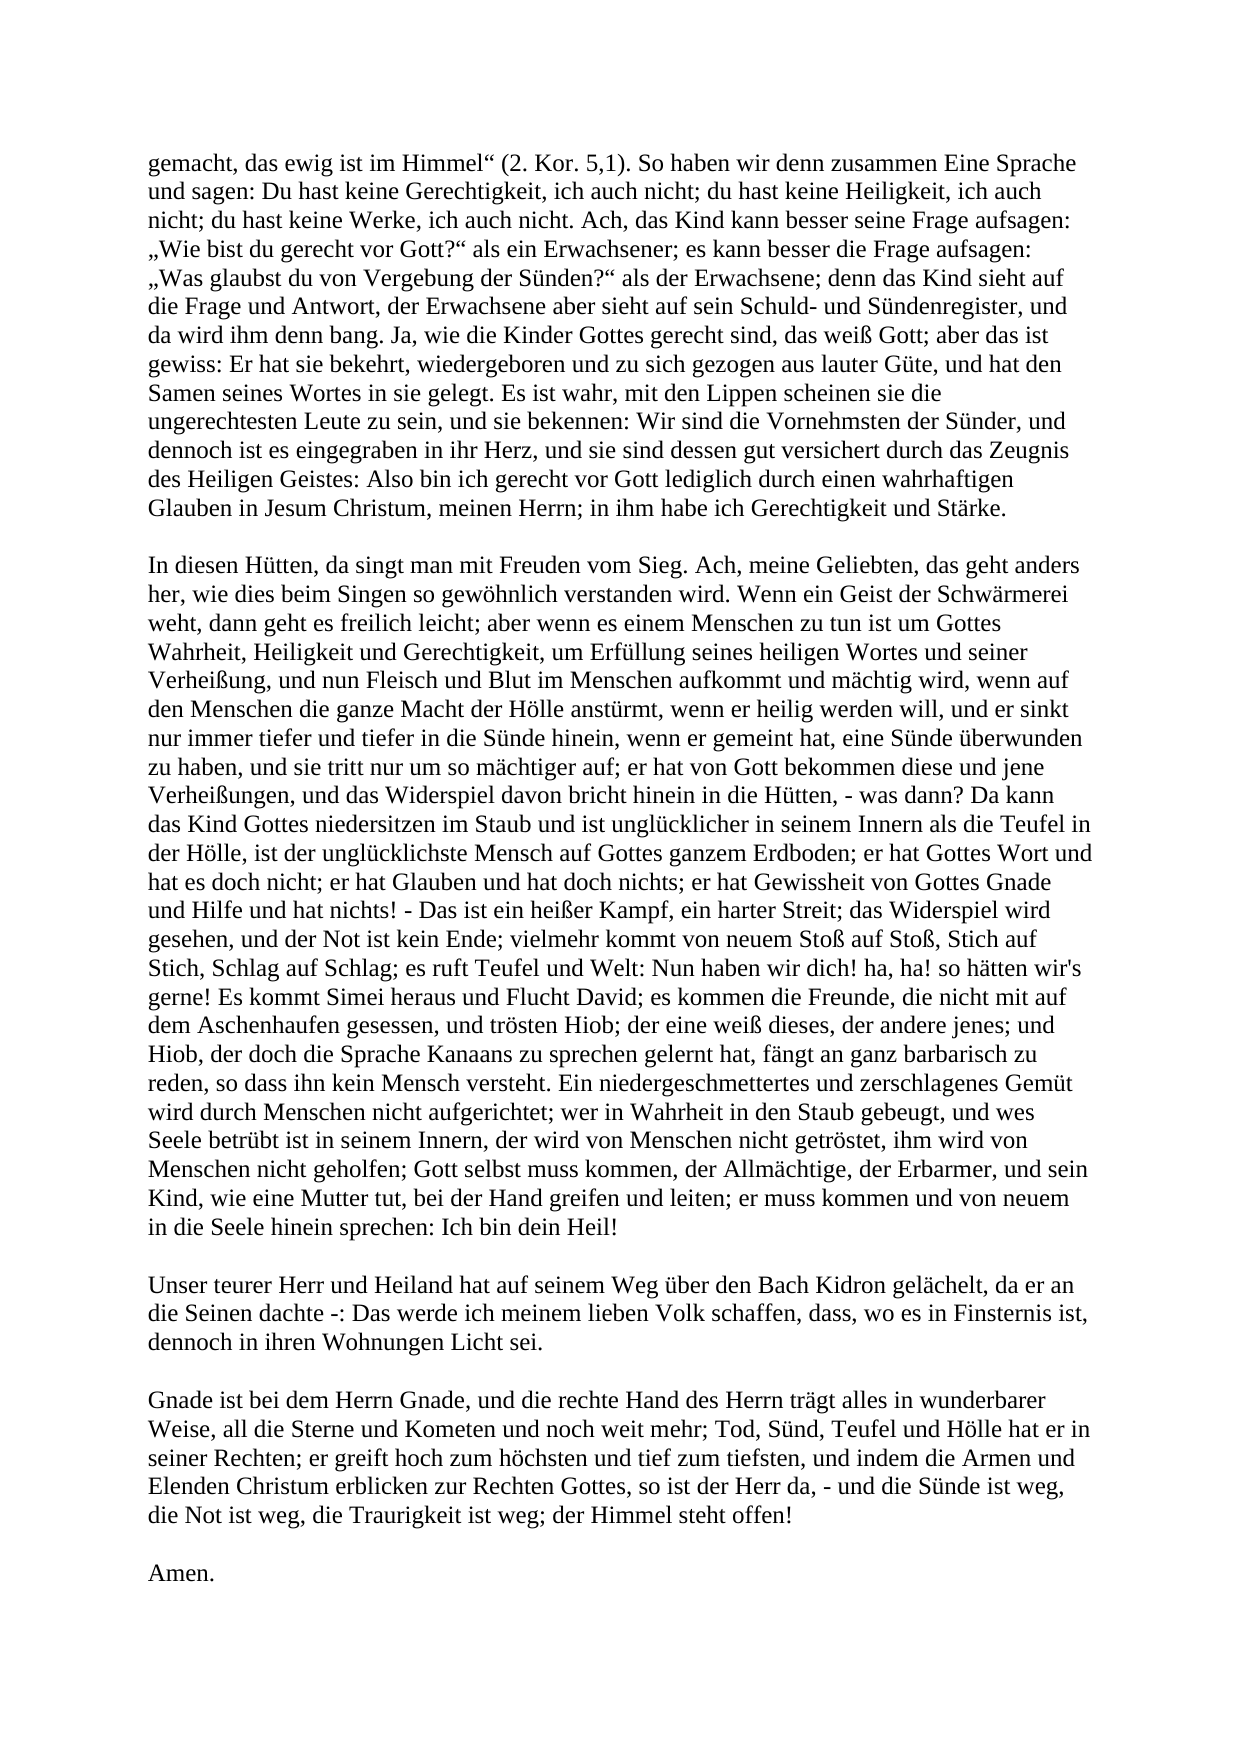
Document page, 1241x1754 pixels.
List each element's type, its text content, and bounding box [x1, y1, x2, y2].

text Amen. [148, 1558, 1093, 1587]
text In diesen Hütten, da singt man mit Freuden vom Sieg. Ach, meine Geliebten, das geht anders her, wie dies beim Singen so gewöhnlich verstanden wird. Wenn ein Geist der Schwärmerei weht, dann geht es freilich leicht; aber wenn es einem Menschen zu tun ist um Gottes Wahrheit, Heiligkeit und Gerechtigkeit, um Erfüllung seines heiligen Wortes und seiner Verheißung, und nun Fleisch und Blut im Menschen aufkommt und mächtig wird, wenn auf den Menschen die ganze Macht der Hölle anstürmt, wenn er heilig werden will, und er sinkt nur immer tiefer und tiefer in die Sünde hinein, wenn er gemeint hat, eine Sünde überwunden zu haben, und sie tritt nur um so mächtiger auf; er hat von Gott bekommen diese und jene Verheißungen, und das Widerspiel davon bricht hinein in die Hütten, - was dann? Da kann das Kind Gottes niedersitzen im Staub und ist unglücklicher in seinem Innern als die Teufel in der Hölle, ist der unglücklichste Mensch auf Gottes ganzem Erdboden; er hat Gottes Wort und hat es doch nicht; er hat Glauben und hat doch nichts; er hat Gewissheit von Gottes Gnade und Hilfe und hat nichts! - Das ist ein heißer Kampf, ein harter Streit; das Widerspiel wird gesehen, und der Not ist kein Ende; vielmehr kommt von neuem Stoß auf Stoß, Stich auf Stich, Schlag auf Schlag; es ruft Teufel und Welt: Nun haben wir dich! ha, ha! so hätten wir's gerne! Es kommt Simei heraus und Flucht David; es kommen die Freunde, die nicht mit auf dem Aschenhaufen gesessen, und trösten Hiob; der eine weiß dieses, der andere jenes; und Hiob, der doch die Sprache Kanaans zu sprechen gelernt hat, fängt an ganz barbarisch zu reden, so dass ihn kein Mensch versteht. Ein niedergeschmettertes und zerschlagenes Gemüt wird durch Menschen nicht aufgerichtet; wer in Wahrheit in den Staub gebeugt, und wes Seele betrübt ist in seinem Innern, der wird von Menschen nicht getröstet, ihm wird von Menschen nicht geholfen; Gott selbst muss kommen, der Allmächtige, der Erbarmer, und sein Kind, wie eine Mutter tut, bei der Hand greifen und leiten; er muss kommen und von neuem in die Seele hinein sprechen: Ich bin dein Heil! [148, 551, 1093, 1241]
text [148, 148, 1093, 521]
text Unser teurer Herr und Heiland hat auf seinem Weg über den Bach Kidron gelächelt, da er an die Seinen dachte -: Das werde ich meinem lieben Volk schaffen, dass, wo es in Finsternis ist, dennoch in ihren Wohnungen Licht sei. [148, 1270, 1093, 1356]
text Gnade ist bei dem Herrn Gnade, und die rechte Hand des Herrn trägt alles in wunderbarer Weise, all die Sterne und Kometen und noch weit mehr; Tod, Sünd, Teufel und Hölle hat er in seiner Rechten; er greift hoch zum höchsten und tief zum tiefsten, und indem die Armen und Elenden Christum erblicken zur Rechten Gottes, so ist der Herr da, - und die Sünde ist weg, die Not ist weg, die Traurigkeit ist weg; der Himmel steht offen! [148, 1385, 1093, 1529]
